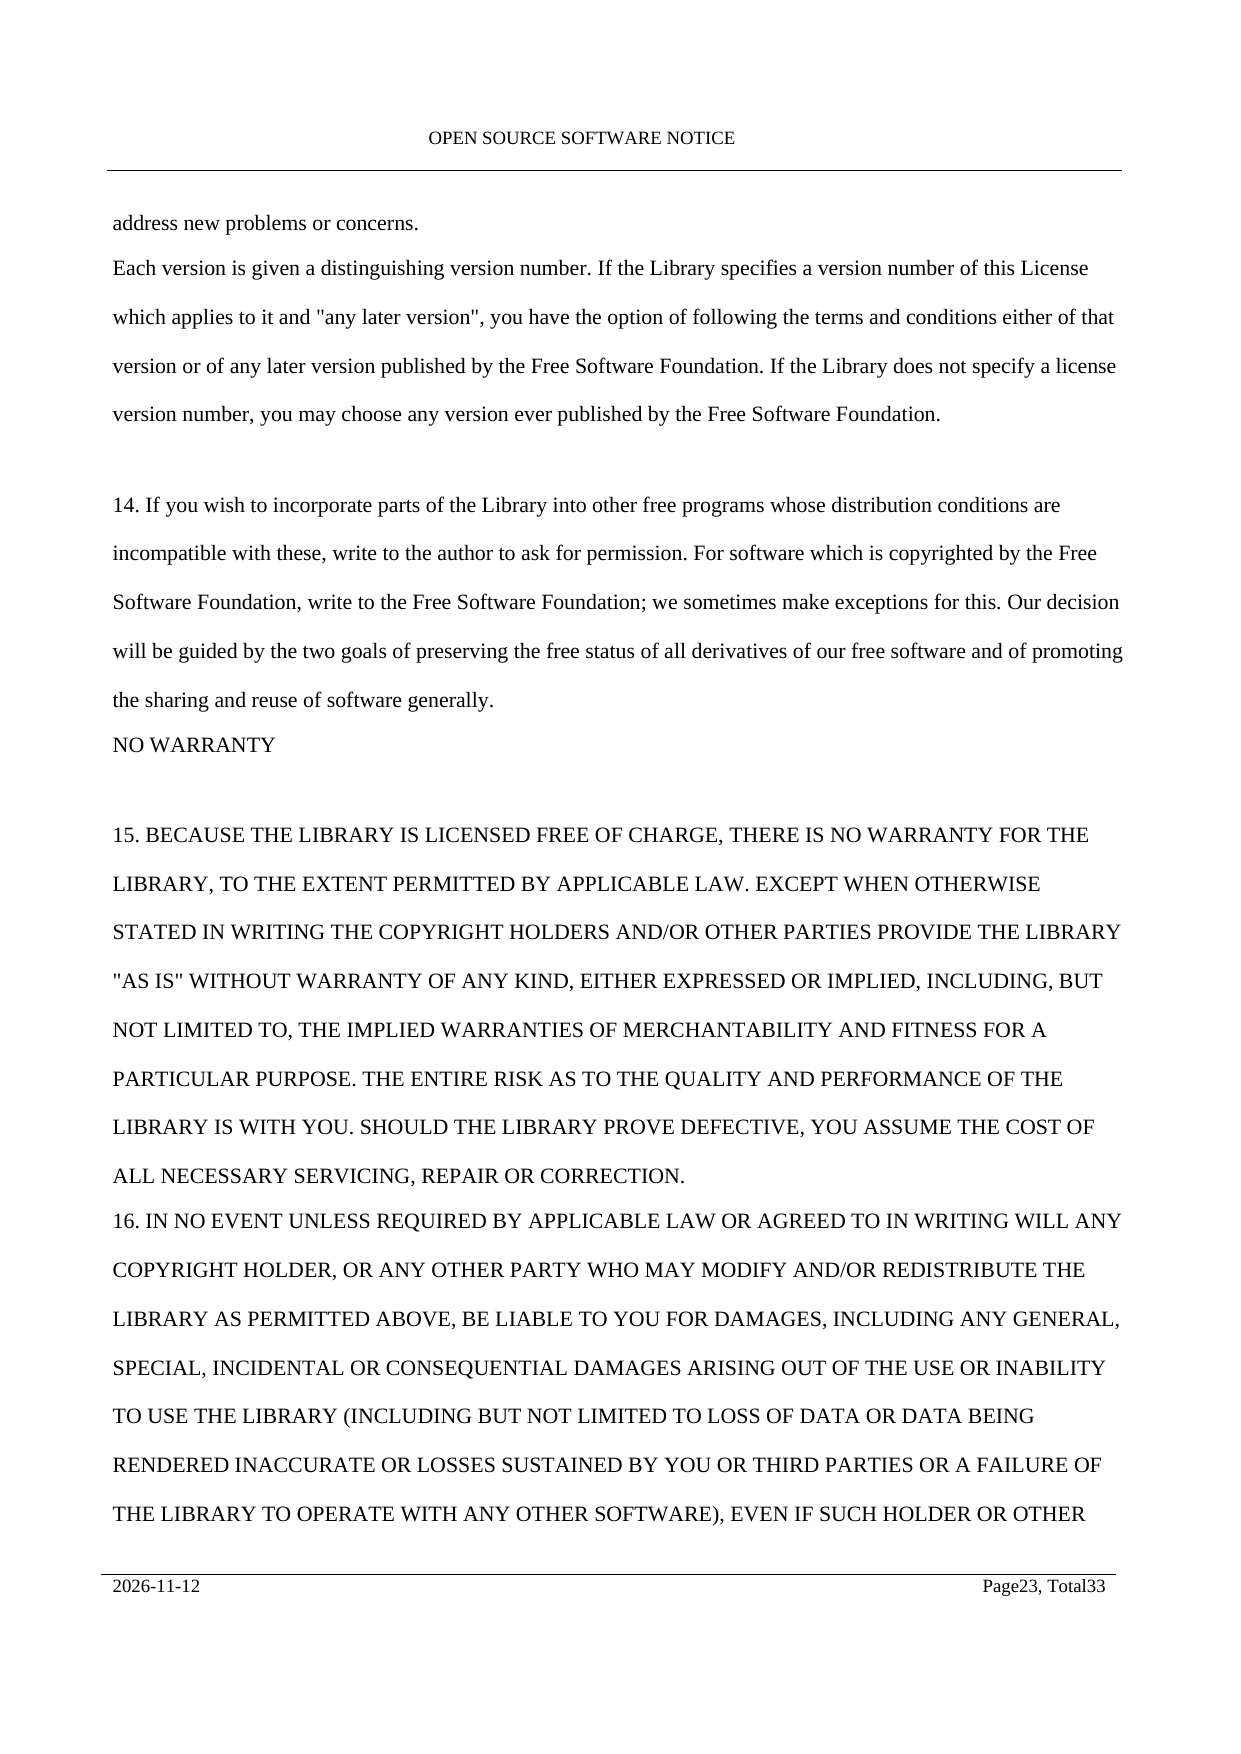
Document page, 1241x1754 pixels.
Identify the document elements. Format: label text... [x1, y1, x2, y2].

text NO WARRANTY [112, 728, 1128, 761]
text Each version is given a distinguishing version number. If the Library specifies a version number of this License which applies to it and "any later version", you have the option of following the terms and conditions either of that version or of any later version published by the Free Software Foundation. If the Library does not specify a license version number, you may choose any version ever published by the Free Software Foundation. [112, 251, 1128, 430]
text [112, 1204, 1128, 1529]
text 15. BECAUSE THE LIBRARY IS LICENSED FREE OF CHARGE, THERE IS NO WARRANTY FOR THE LIBRARY, TO THE EXTENT PERMITTED BY APPLICABLE LAW. EXCEPT WHEN OTHERWISE STATED IN WRITING THE COPYRIGHT HOLDERS AND/OR OTHER PARTIES PROVIDE THE LIBRARY "AS IS" WITHOUT WARRANTY OF ANY KIND, EITHER EXPRESSED OR IMPLIED, INCLUDING, BUT NOT LIMITED TO, THE IMPLIED WARRANTIES OF MERCHANTABILITY AND FITNESS FOR A PARTICULAR PURPOSE. THE ENTIRE RISK AS TO THE QUALITY AND PERFORMANCE OF THE LIBRARY IS WITH YOU. SHOULD THE LIBRARY PROVE DEFECTIVE, YOU ASSUME THE COST OF ALL NECESSARY SERVICING, REPAIR OR CORRECTION. [112, 818, 1128, 1192]
text 14. If you wish to incorporate parts of the Library into other free programs whose distribution conditions are incompatible with these, write to the author to ask for permission. For software which is copyrighted by the Free Software Foundation, write to the Free Software Foundation; we sometimes make exceptions for this. Our decision will be guided by the two goals of preserving the free status of all derivatives of our free software and of promoting the sharing and reuse of software generally. [112, 488, 1128, 715]
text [112, 206, 1128, 239]
